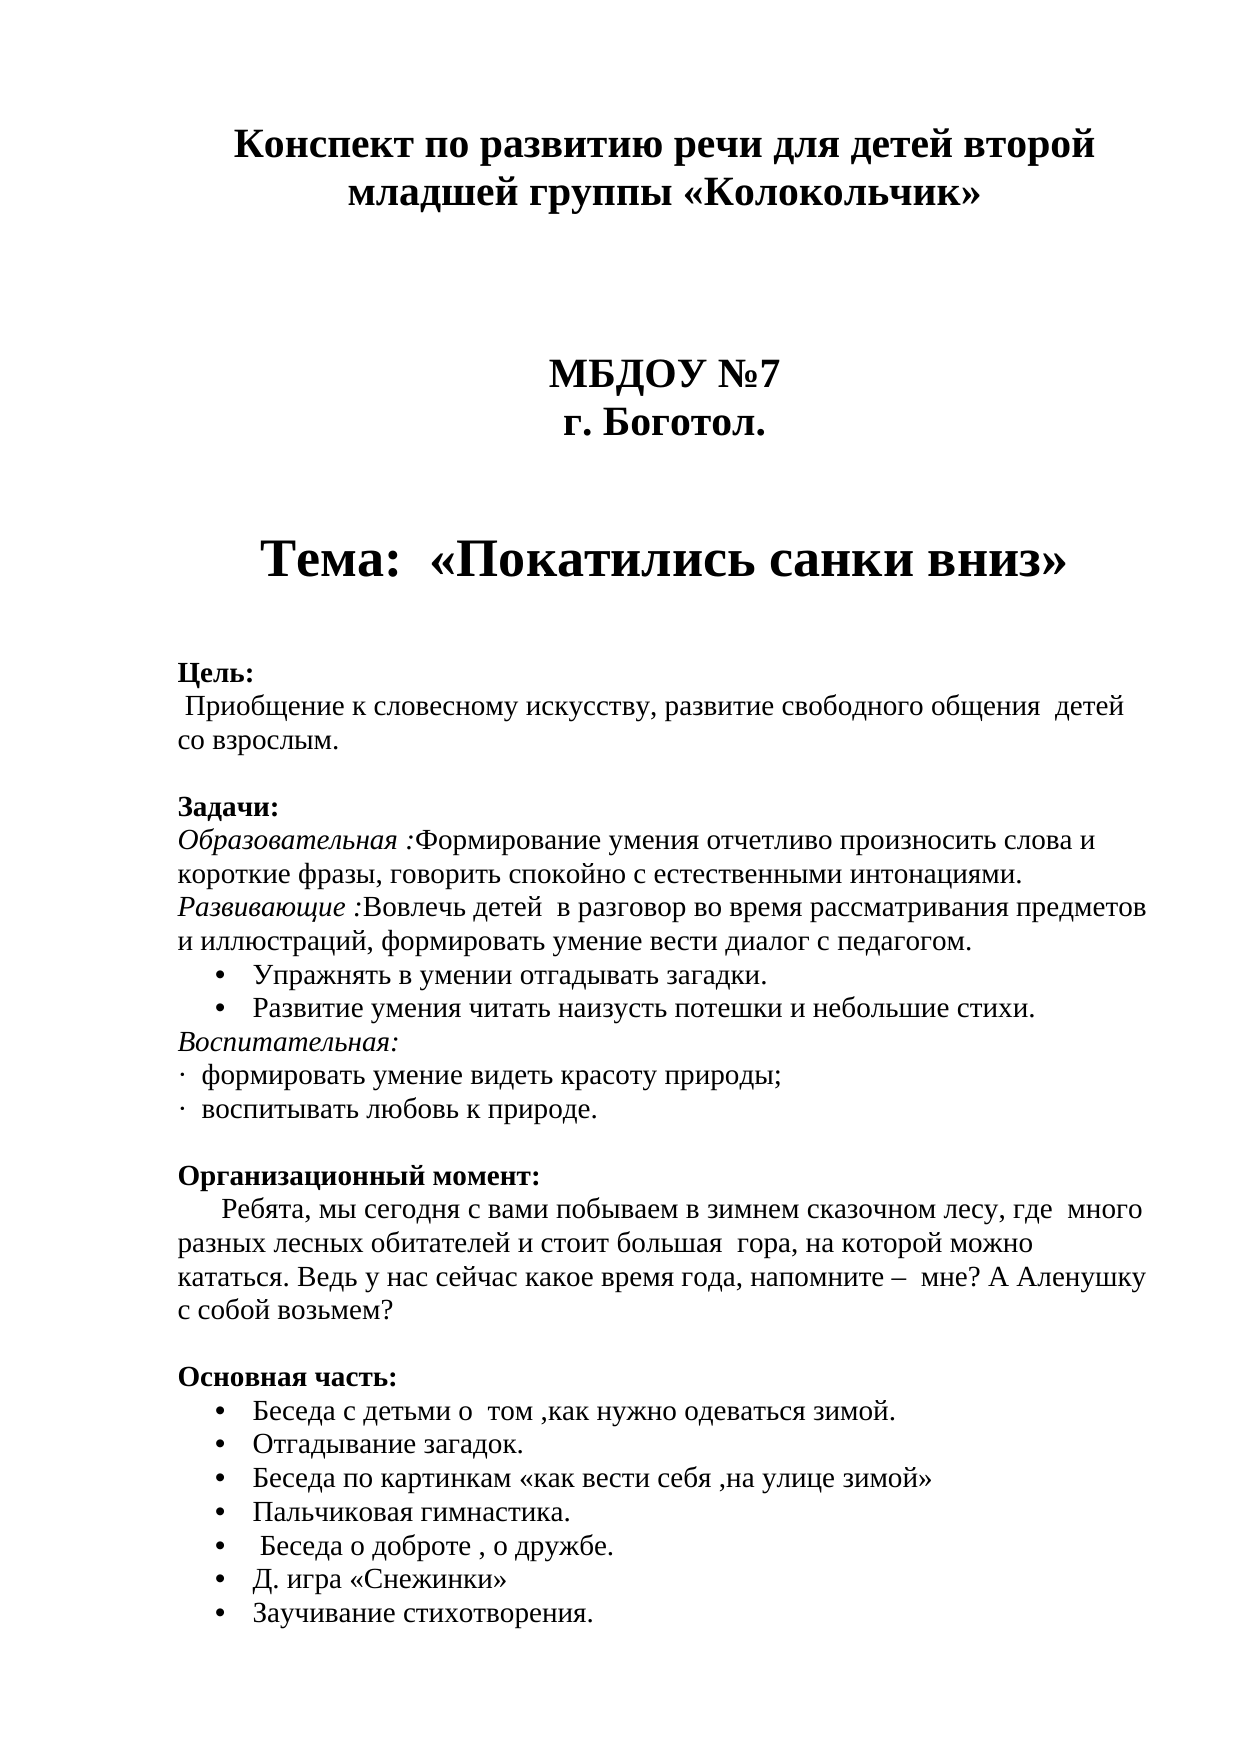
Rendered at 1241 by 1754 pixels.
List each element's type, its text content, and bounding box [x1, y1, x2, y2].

text Ребята, мы сегодня с вами побываем в зимнем сказочном лесу, где много разных лесных обитателей и стоит большая гора, на которой можно кататься. Ведь у нас сейчас какое время года, напомните – мне? А Аленушку с собой возьмем? [177, 1192, 1152, 1326]
list Пальчиковая гимнастика. [215, 1494, 1152, 1527]
text МБДОУ №7 [177, 348, 1152, 396]
text Основная часть: [177, 1359, 1152, 1393]
text · формировать умение видеть красоту природы; [177, 1057, 1152, 1091]
text · воспитывать любовь к природе. [177, 1091, 1152, 1124]
text Приобщение к словесному искусству, развитие свободного общения детей со взрослым. [177, 688, 1152, 755]
list Беседа с детьми о том ,как нужно одеваться зимой. [215, 1393, 1152, 1427]
list Развитие умения читать наизусть потешки и небольшие стихи. [215, 990, 1152, 1024]
text Воспитательная: [177, 1024, 1152, 1057]
text Цель: [177, 655, 1152, 688]
text Конспект по развитию речи для детей второй младшей группы «Колокольчик» [177, 118, 1152, 214]
list Беседа по картинкам «как вести себя ,на улице зимой» [215, 1460, 1152, 1494]
list Упражнять в умении отгадывать загадки. [215, 957, 1152, 990]
text Развивающие :Вовлечь детей в разговор во время рассматривания предметов и иллюстраций, формировать умение вести диалог с педагогом. [177, 889, 1152, 957]
text Организационный момент: [177, 1158, 1152, 1192]
text г. Боготол. [177, 396, 1152, 444]
text Тема: «Покатились санки вниз» [177, 525, 1152, 588]
list Беседа о доброте , о дружбе. [215, 1527, 1152, 1561]
list Д. игра «Снежинки» [215, 1561, 1152, 1595]
text Задачи: [177, 789, 1152, 822]
list Отгадывание загадок. [215, 1427, 1152, 1460]
list Заучивание стихотворения. [215, 1595, 1152, 1628]
text Образовательная :Формирование умения отчетливо произносить слова и короткие фразы, говорить спокойно с естественными интонациями. [177, 822, 1152, 889]
